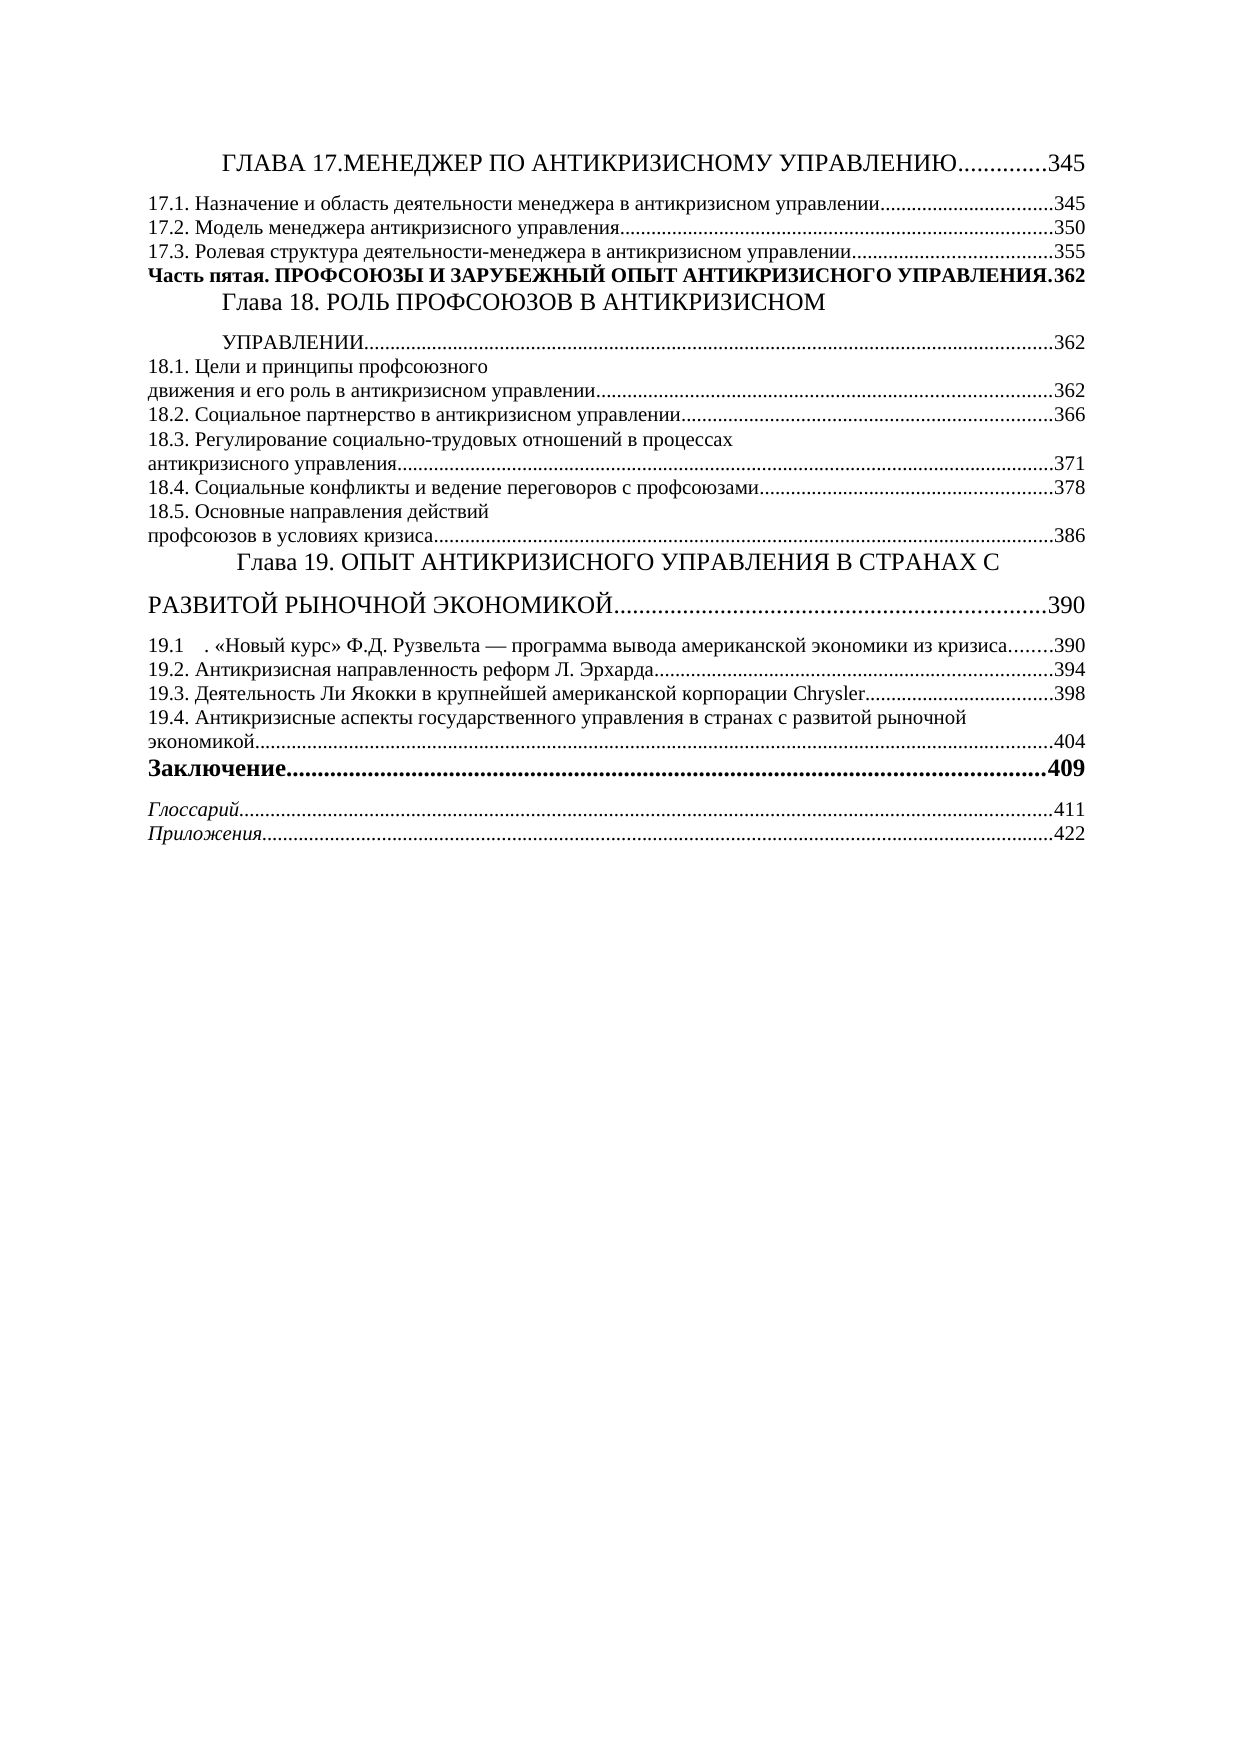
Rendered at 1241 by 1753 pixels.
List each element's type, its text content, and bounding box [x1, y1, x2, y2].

subtitle Глава 18. РОЛЬ ПРОФСОЮЗОВ В АНТИКРИЗИСНОМ [148, 287, 1048, 316]
text 18.3. Регулирование социально-трудовых отношений в процессах [148, 426, 1048, 451]
text Часть пятая. ПРОФСОЮЗЫ И ЗАРУБЕЖНЫЙ ОПЫТ АНТИКРИЗИСНОГО УПРАВЛЕНИЯ 362 [148, 263, 1048, 287]
text 18.4. Социальные конфликты и ведение переговоров с профсоюзами 378 [148, 474, 1048, 499]
text Глоссарий 411 [148, 796, 1048, 821]
text 17.2. Модель менеджера антикризисного управления 350 [148, 215, 1048, 239]
text движения и его роль в антикризисном управлении 362 [148, 378, 1048, 402]
text антикризисного управления 371 [148, 451, 1048, 474]
list . «Новый куpc» Ф.Д. Рузвельта — программа вывода американской экономики из кризиса 390 [148, 633, 1048, 657]
text 17.3. Ролевая структура деятельности-менеджера в антикризисном управлении 355 [148, 239, 1048, 263]
text УПРАВЛЕНИИ 362 [148, 330, 1048, 354]
text 19.3. Деятельность Ли Якокки в крупнейшей американской корпорации Chrysler 398 [148, 681, 1048, 705]
text 19.2. Антикризисная направленность реформ Л. Эрхарда 394 [148, 657, 1048, 681]
text 18.2. Социальное партнерство в антикризисном управлении 366 [148, 402, 1048, 426]
text 18.1. Цели и принципы профсоюзного [148, 354, 1048, 378]
subtitle Глава 19. ОПЫТ АНТИКРИЗИСНОГО УПРАВЛЕНИЯ В СТРАНАХ С РАЗВИТОЙ РЫНОЧНОЙ ЭКОНОМИКОЙ 390 [148, 547, 1048, 619]
text 19.4. Антикризисные аспекты государственного управления в странах с развитой рыночной экономикой 404 [148, 705, 1048, 753]
subtitle Заключение 409 [148, 753, 1048, 782]
text 18.5. Основные направления действий [148, 499, 1048, 523]
text 17.1. Назначение и область деятельности менеджера в антикризисном управлении 345 [148, 191, 1048, 215]
text профсоюзов в условиях кризиса 386 [148, 523, 1048, 547]
text Приложения 422 [148, 821, 1048, 844]
subtitle ГЛАВА 17.МЕНЕДЖЕР ПО АНТИКРИЗИСНОМУ УПРАВЛЕНИЮ 345 [148, 148, 1048, 176]
